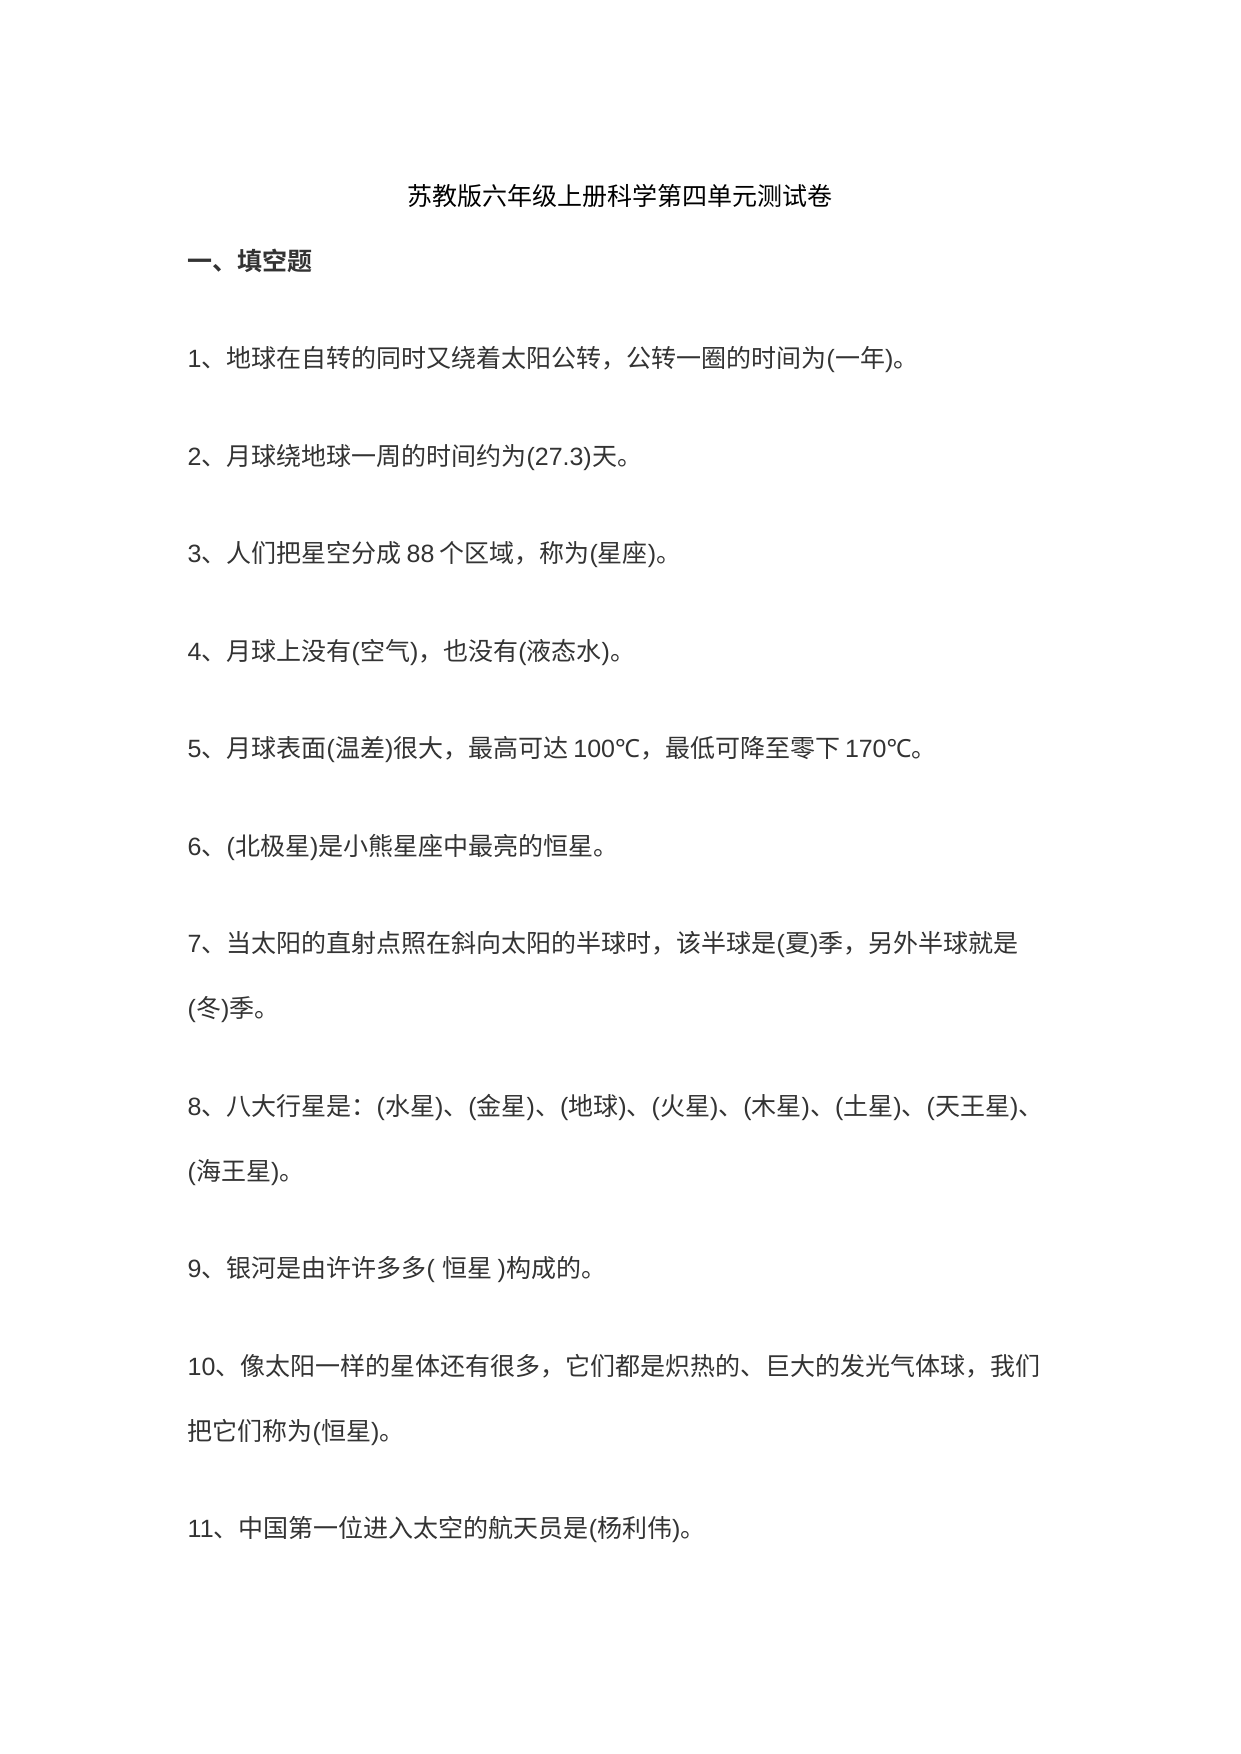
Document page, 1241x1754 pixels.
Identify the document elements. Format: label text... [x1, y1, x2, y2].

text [187, 227, 1053, 1559]
text 苏教版六年级上册科学第四单元测试卷 [187, 162, 1053, 227]
